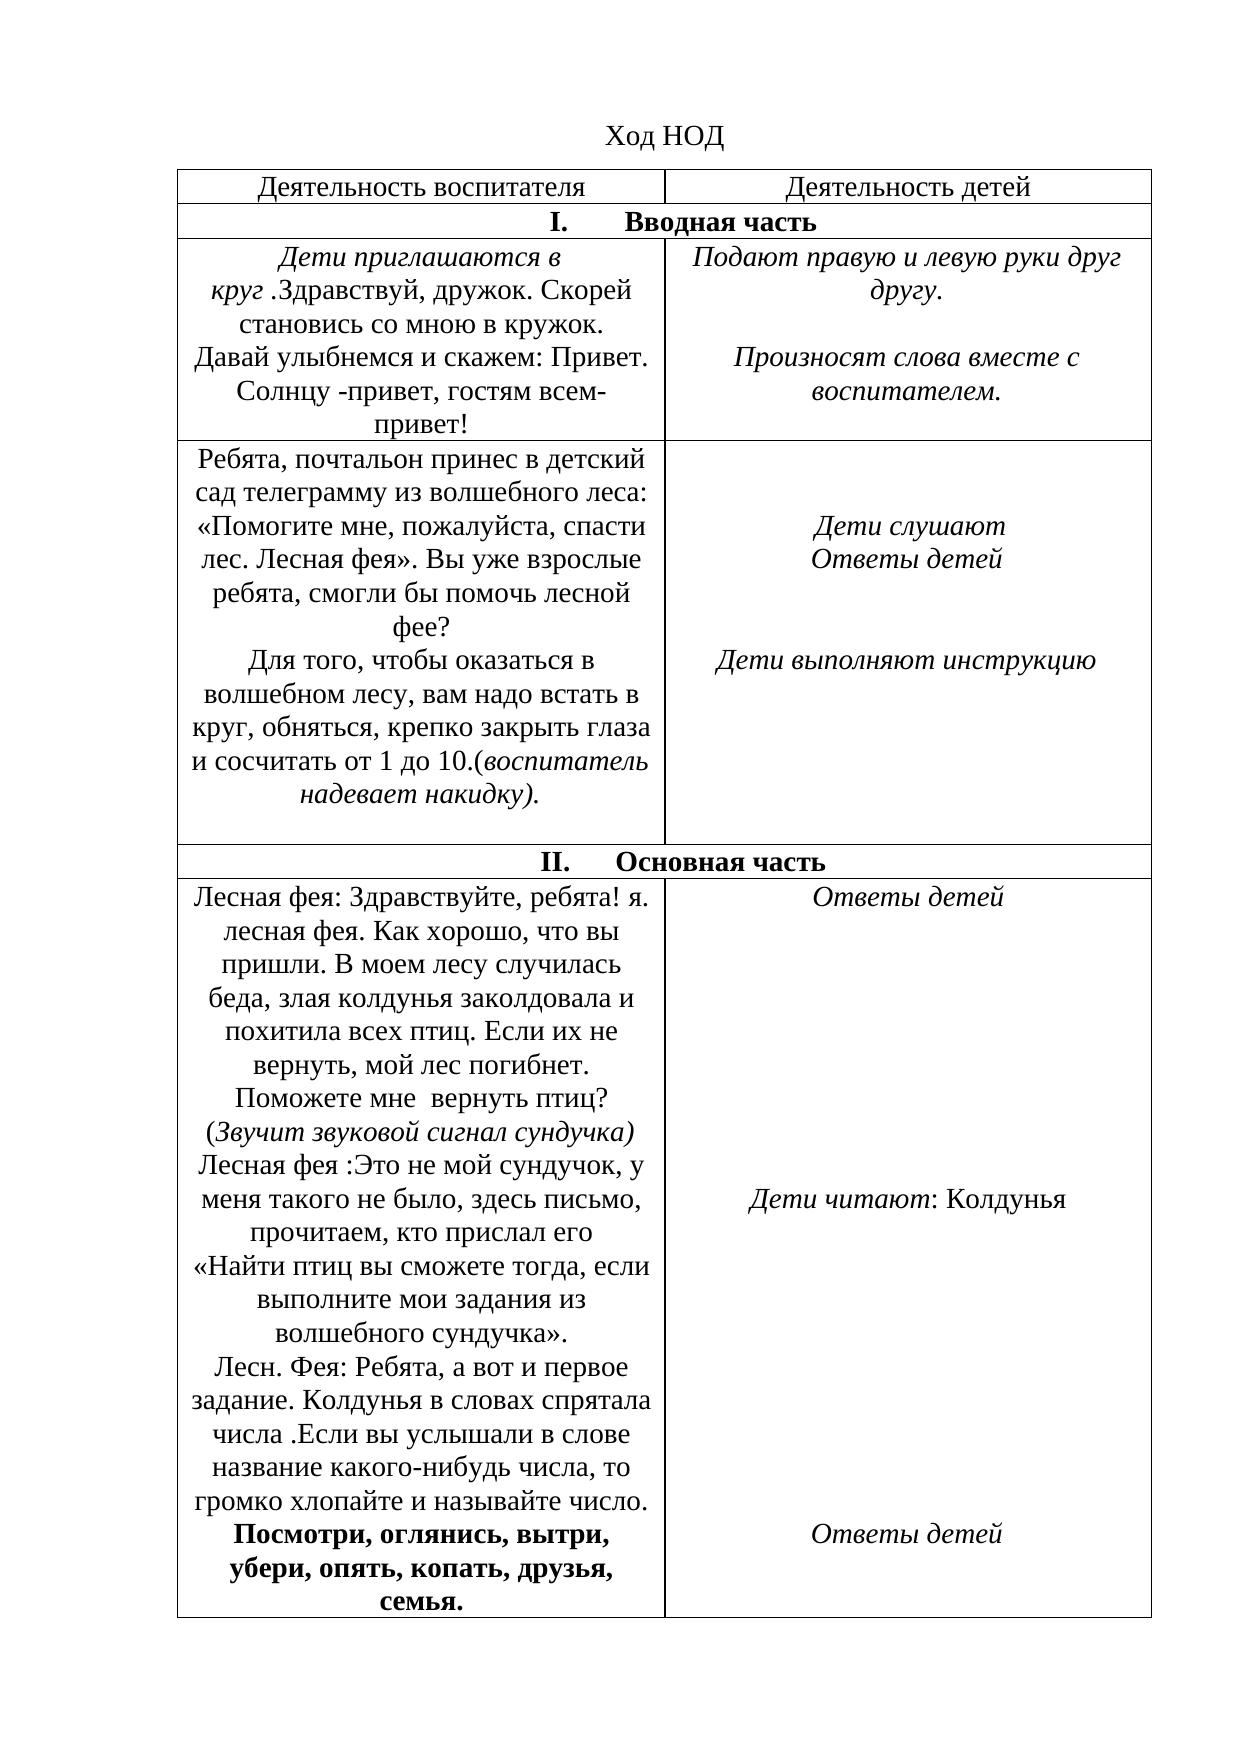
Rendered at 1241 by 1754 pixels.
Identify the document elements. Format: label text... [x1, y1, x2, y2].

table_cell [666, 879, 1151, 1617]
table_cell Вводная часть [178, 204, 1151, 238]
table_header Деятельность воспитателя [178, 170, 664, 203]
table_cell Дети слушают Ответы детей Дети выполняют инструкцию [666, 441, 1151, 843]
table_header Деятельность детей [666, 170, 1151, 203]
table_cell Дети приглашаются в круг .Здравствуй, дружок. Скорей становись со мною в кружок. Давай улыбнемся и скажем: Привет. Солнцу -привет, гостям всем-привет! [178, 239, 664, 440]
text Ход НОД [177, 118, 1152, 152]
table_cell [178, 879, 664, 1617]
table_cell Ребята, почтальон принес в детский сад телеграмму из волшебного леса: «Помогите мне, пожалуйста, спасти лес. Лесная фея». Вы уже взрослые ребята, смогли бы помочь лесной фее? Для того, чтобы оказаться в волшебном лесу, вам надо встать в круг, обняться, крепко закрыть глаза и сосчитать от 1 до 10.(воспитатель надевает накидку). [178, 441, 664, 843]
table_cell Подают правую и левую руки друг другу. Произносят слова вместе с воспитателем. [666, 239, 1151, 440]
table_cell Основная часть [178, 845, 1151, 878]
